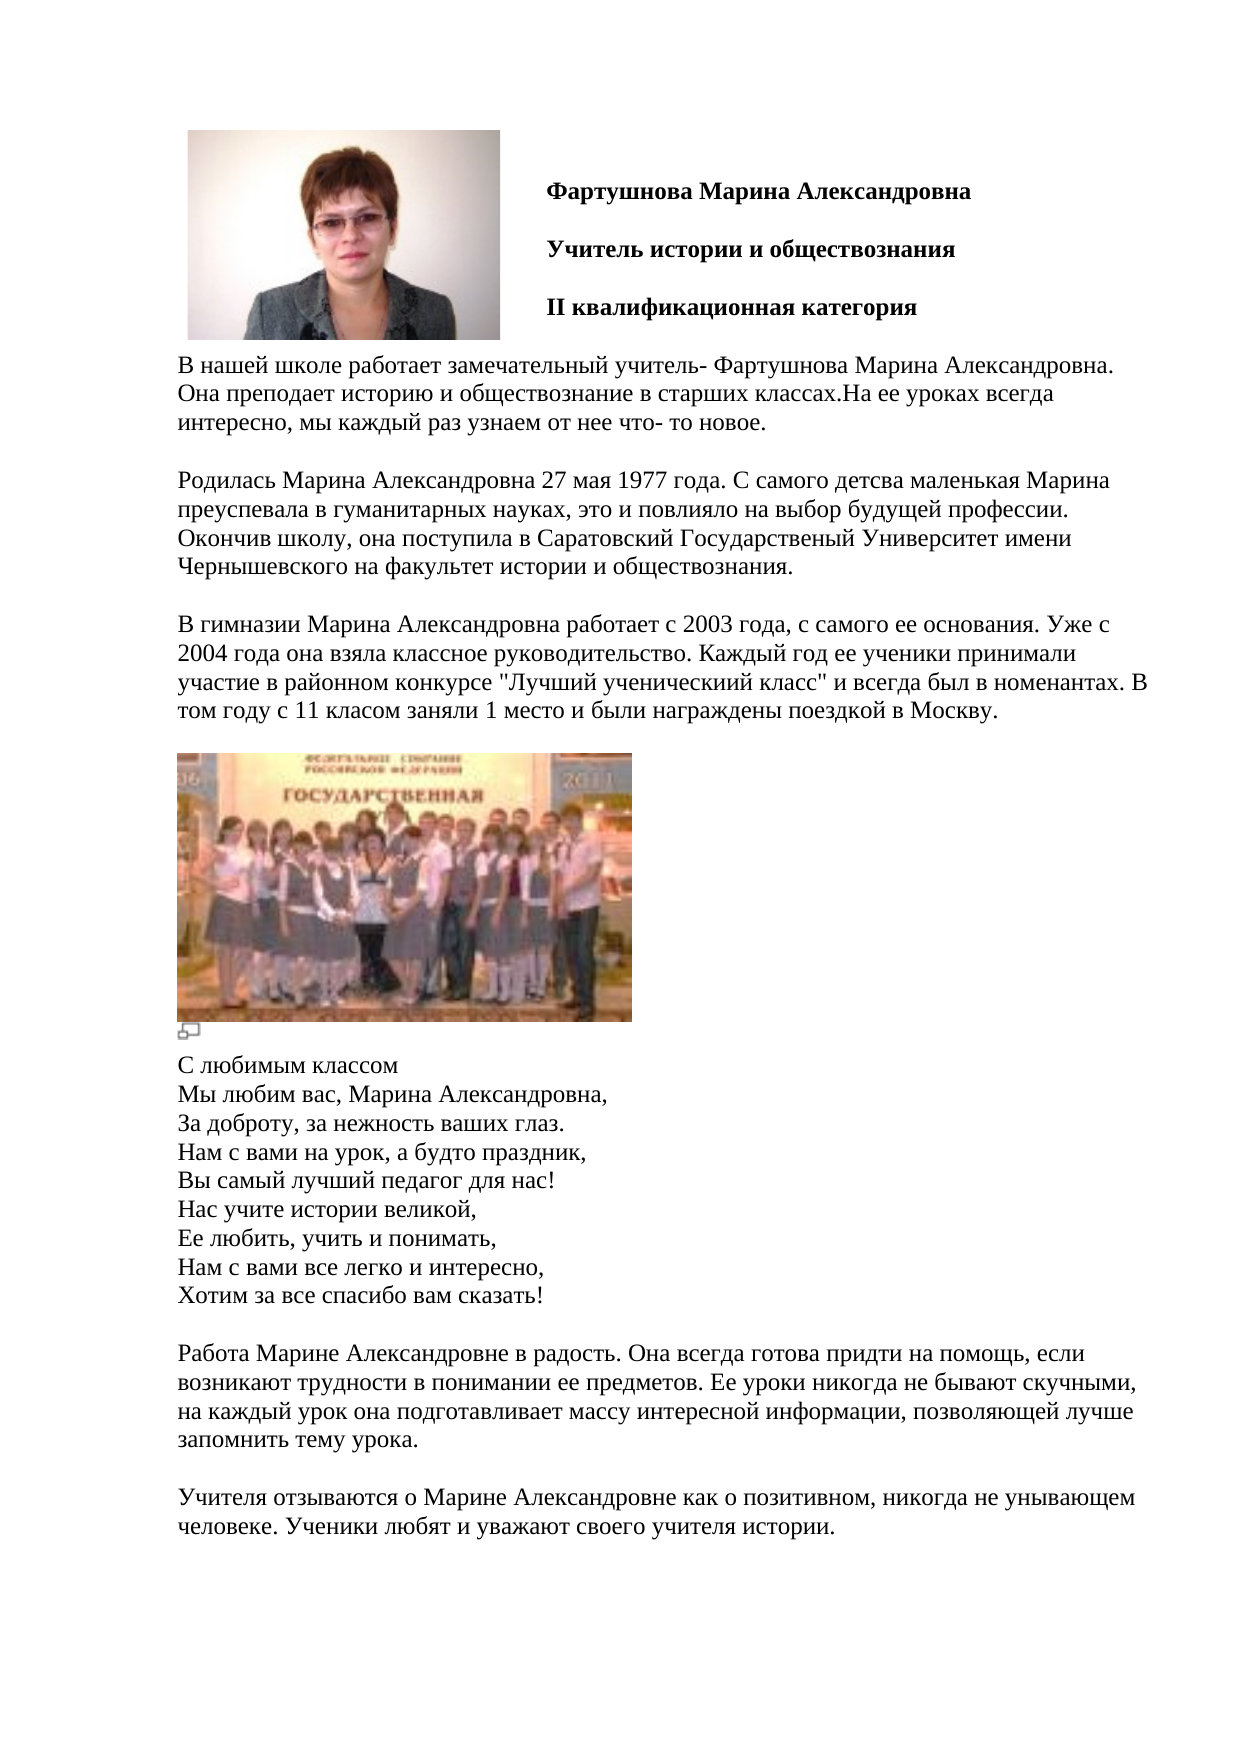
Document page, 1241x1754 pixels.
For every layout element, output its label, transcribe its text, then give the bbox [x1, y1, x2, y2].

text Работа Марине Александровне в радость. Она всегда готова придти на помощь, если возникают трудности в понимании ее предметов. Ее уроки никогда не бывают скучными, на каждый урок она подготавливает массу интересной информации, позволяющей лучше запомнить тему урока. [177, 1338, 1152, 1453]
text Хотим за все спасибо вам сказать! [177, 1280, 1152, 1309]
text За доброту, за нежность ваших глаз. [177, 1108, 1152, 1137]
text C любимым классом [177, 1050, 1152, 1079]
text Нас учите истории великой, [177, 1194, 1152, 1223]
text Ее любить, учить и понимать, [177, 1223, 1152, 1252]
text Учитель истории и обществознания [546, 234, 1152, 263]
text Вы самый лучший педагог для нас! [177, 1165, 1152, 1194]
text Родилась Марина Александровна 27 мая 1977 года. С самого детсва маленькая Марина преуспевала в гуманитарных науках, это и повлияло на выбор будущей профессии. Окончив школу, она поступила в Саратовский Государственый Университет имени Чернышевского на факультет истории и обществознания. [177, 465, 1152, 580]
picture [187, 130, 501, 340]
text В нашей школе работает замечательный учитель- Фартушнова Марина Александровна. Она преподает историю и обществознание в старших классах.На ее уроках всегда интересно, мы каждый раз узнаем от нее что- то новое. [177, 350, 1152, 436]
text Нам с вами на урок, а будто праздник, [177, 1137, 1152, 1165]
text II квалификационная категория [546, 292, 1152, 321]
picture [177, 753, 632, 1040]
text Фартушнова Марина Александровна [546, 176, 1152, 205]
text Нам с вами все легко и интересно, [177, 1252, 1152, 1280]
text В гимназии Марина Александровна работает с 2003 года, с самого ее основания. Уже с 2004 года она взяла классное руководительство. Каждый год ее ученики принимали участие в районном конкурсе "Лучший ученическиий класс" и всегда был в номенантах. В том году с 11 класом заняли 1 место и были награждены поездкой в Москву. [177, 609, 1152, 724]
text Учителя отзываются о Марине Александровне как о позитивном, никогда не унывающем человеке. Ученики любят и уважают своего учителя истории. [177, 1482, 1152, 1540]
text Мы любим вас, Марина Александровна, [177, 1079, 1152, 1108]
